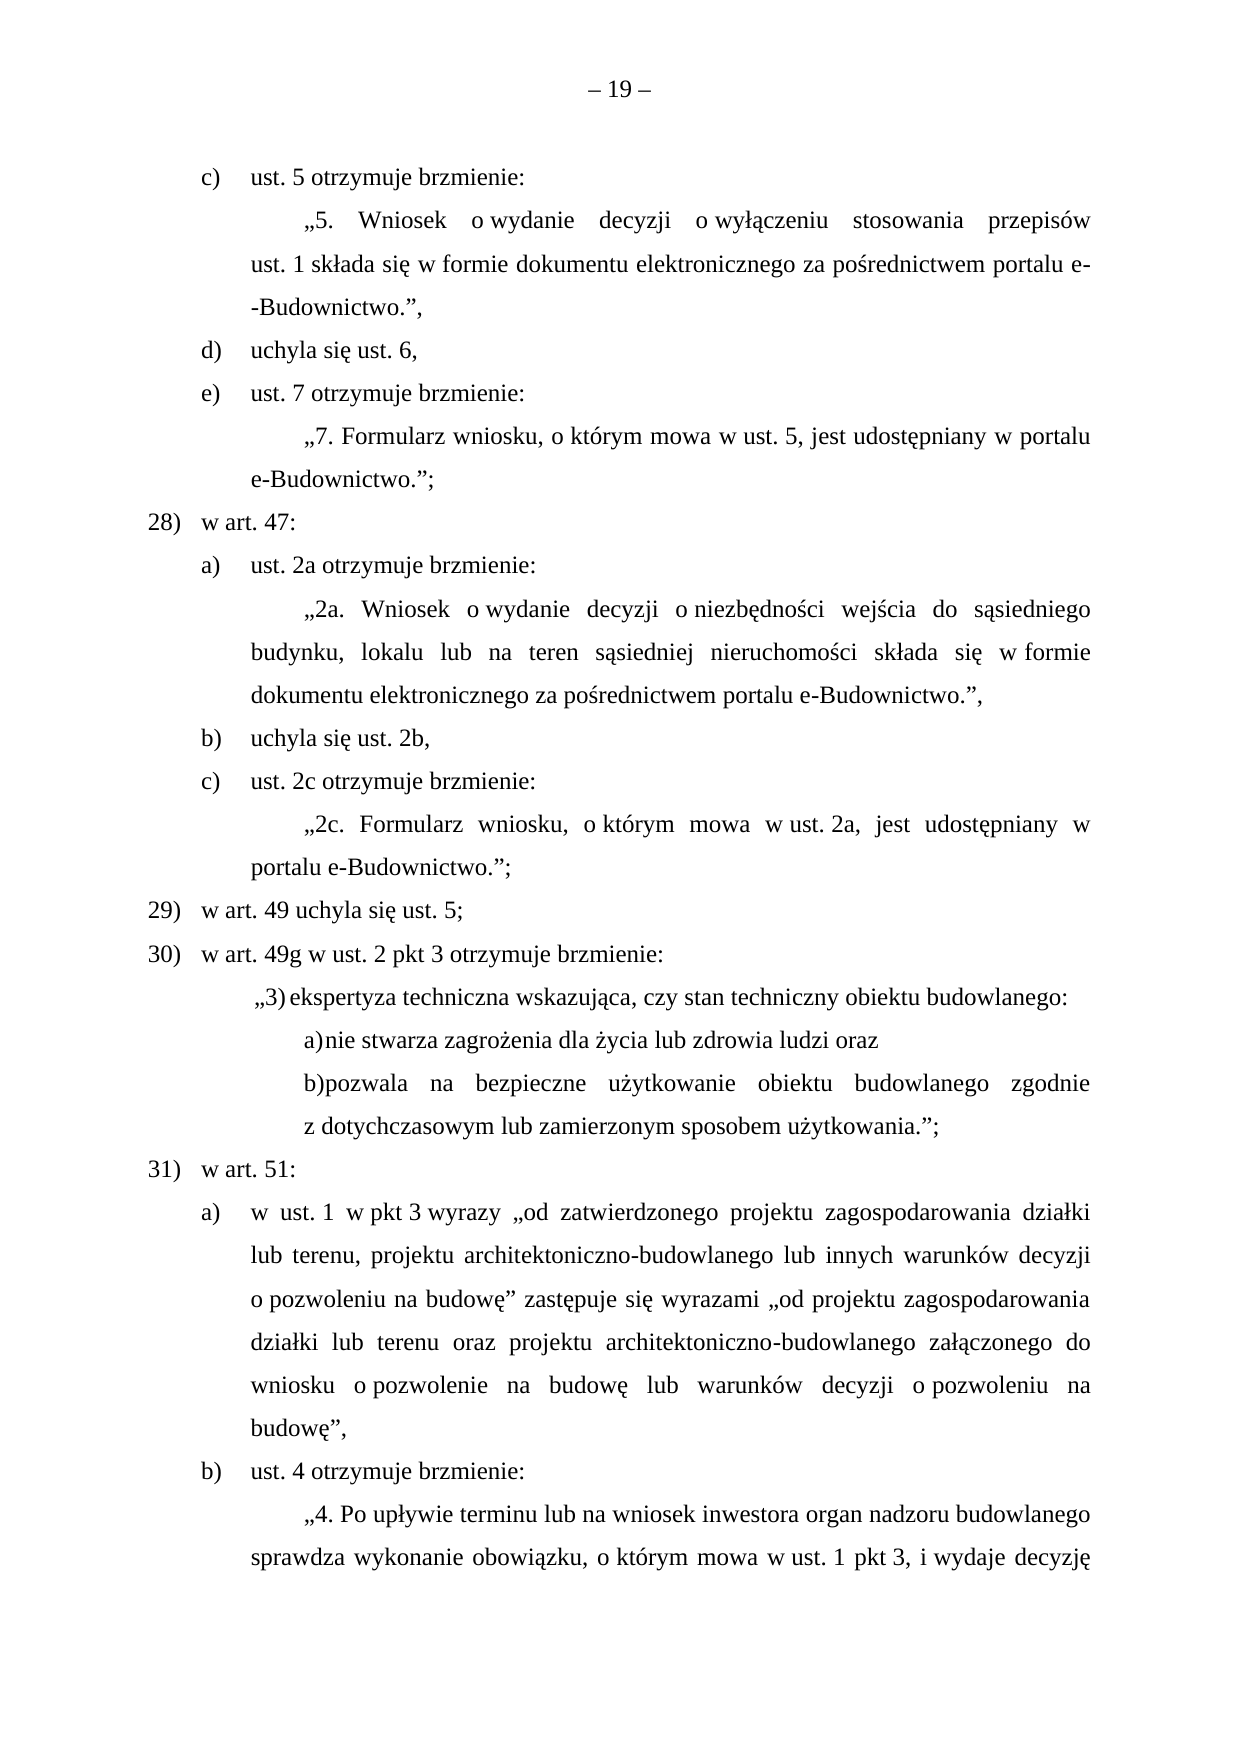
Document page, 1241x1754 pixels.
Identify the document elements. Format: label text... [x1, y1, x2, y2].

text b) uchyla się ust. 2b, [201, 723, 1091, 752]
text 29) w art. 49 uchyla się ust. 5; [148, 896, 1091, 924]
text „5. Wniosek o wydanie decyzji o wyłączeniu stosowania przepisów ust. 1 składa się w formie dokumentu elektronicznego za pośrednictwem portalu e-Budownictwo.”, [251, 206, 1091, 321]
text 30) w art. 49g w ust. 2 pkt 3 otrzymuje brzmienie: [148, 939, 1091, 967]
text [251, 1499, 1091, 1571]
text „3) ekspertyza techniczna wskazująca, czy stan techniczny obiektu budowlanego: [254, 982, 1091, 1011]
text 28) w art. 47: [148, 507, 1091, 536]
text a) nie stwarza zagrożenia dla życia lub zdrowia ludzi oraz [304, 1025, 1091, 1054]
text b) pozwala na bezpieczne użytkowanie obiektu budowlanego zgodnie z dotychczasowym lub zamierzonym sposobem użytkowania.”; [304, 1068, 1091, 1140]
text a) w ust. 1 w pkt 3 wyrazy „od zatwierdzonego projektu zagospodarowania działki lub terenu, projektu architektoniczno-budowlanego lub innych warunków decyzji o pozwoleniu na budowę” zastępuje się wyrazami „od projektu zagospodarowania działki lub terenu oraz projektu architektoniczno-budowlanego załączonego do wniosku o pozwolenie na budowę lub warunków decyzji o pozwoleniu na budowę”, [201, 1197, 1091, 1442]
text d) uchyla się ust. 6, [201, 335, 1091, 364]
text c) ust. 2c otrzymuje brzmienie: [201, 766, 1091, 795]
text e) ust. 7 otrzymuje brzmienie: [201, 378, 1091, 407]
text „2a. Wniosek o wydanie decyzji o niezbędności wejścia do sąsiedniego budynku, lokalu lub na teren sąsiedniej nieruchomości składa się w formie dokumentu elektronicznego za pośrednictwem portalu e-Budownictwo.”, [251, 594, 1091, 709]
text c) ust. 5 otrzymuje brzmienie: [201, 162, 1091, 191]
text „2c. Formularz wniosku, o którym mowa w ust. 2a, jest udostępniany w portalu e-Budownictwo.”; [251, 809, 1091, 881]
text „7. Formularz wniosku, o którym mowa w ust. 5, jest udostępniany w portalu e-Budownictwo.”; [251, 421, 1091, 493]
text a) ust. 2a otrzymuje brzmienie: [201, 551, 1091, 579]
text b) ust. 4 otrzymuje brzmienie: [201, 1456, 1091, 1485]
text 31) w art. 51: [148, 1154, 1091, 1183]
